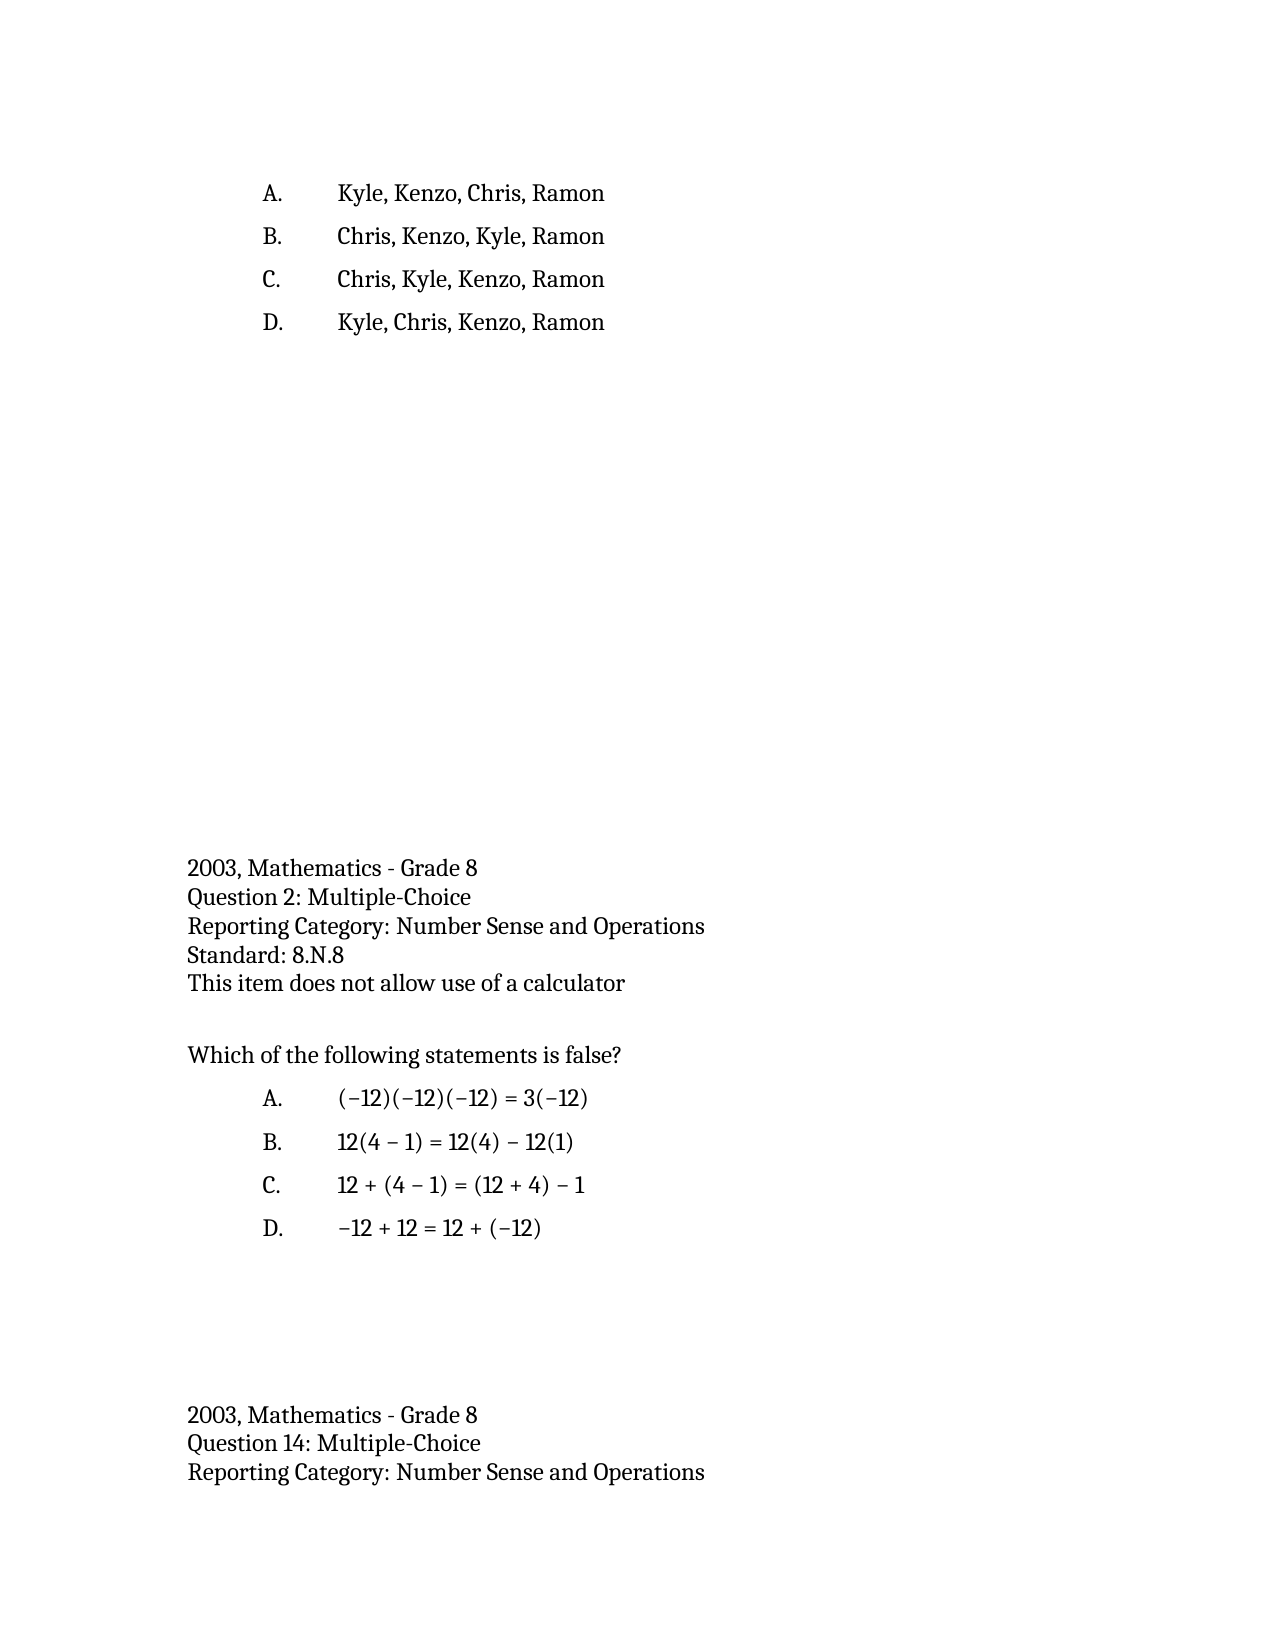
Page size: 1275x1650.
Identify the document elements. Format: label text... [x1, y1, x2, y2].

text A. Kyle, Kenzo, Chris, Ramon [187, 179, 1087, 207]
text B. 12(4 − 1) = 12(4) − 12(1) [187, 1127, 1087, 1156]
text C. 12 + (4 − 1) = (12 + 4) − 1 [187, 1171, 1087, 1199]
text Reporting Category: Number Sense and Operations [187, 1458, 1087, 1487]
text This item does not allow use of a calculator [187, 969, 1087, 998]
text Which of the following statements is false? [187, 1041, 1087, 1070]
text 2003, Mathematics - Grade 8 [187, 1401, 1087, 1429]
text D. −12 + 12 = 12 + (−12) [187, 1214, 1087, 1242]
text Question 14: Multiple-Choice [187, 1429, 1087, 1458]
text D. Kyle, Chris, Kenzo, Ramon [187, 308, 1087, 337]
text Reporting Category: Number Sense and Operations [187, 912, 1087, 941]
text B. Chris, Kenzo, Kyle, Ramon [187, 222, 1087, 251]
text Question 2: Multiple-Choice [187, 883, 1087, 912]
text A. (−12)(−12)(−12) = 3(−12) [187, 1084, 1087, 1113]
text C. Chris, Kyle, Kenzo, Ramon [187, 265, 1087, 294]
text 2003, Mathematics - Grade 8 [187, 854, 1087, 883]
text Standard: 8.N.8 [187, 941, 1087, 969]
